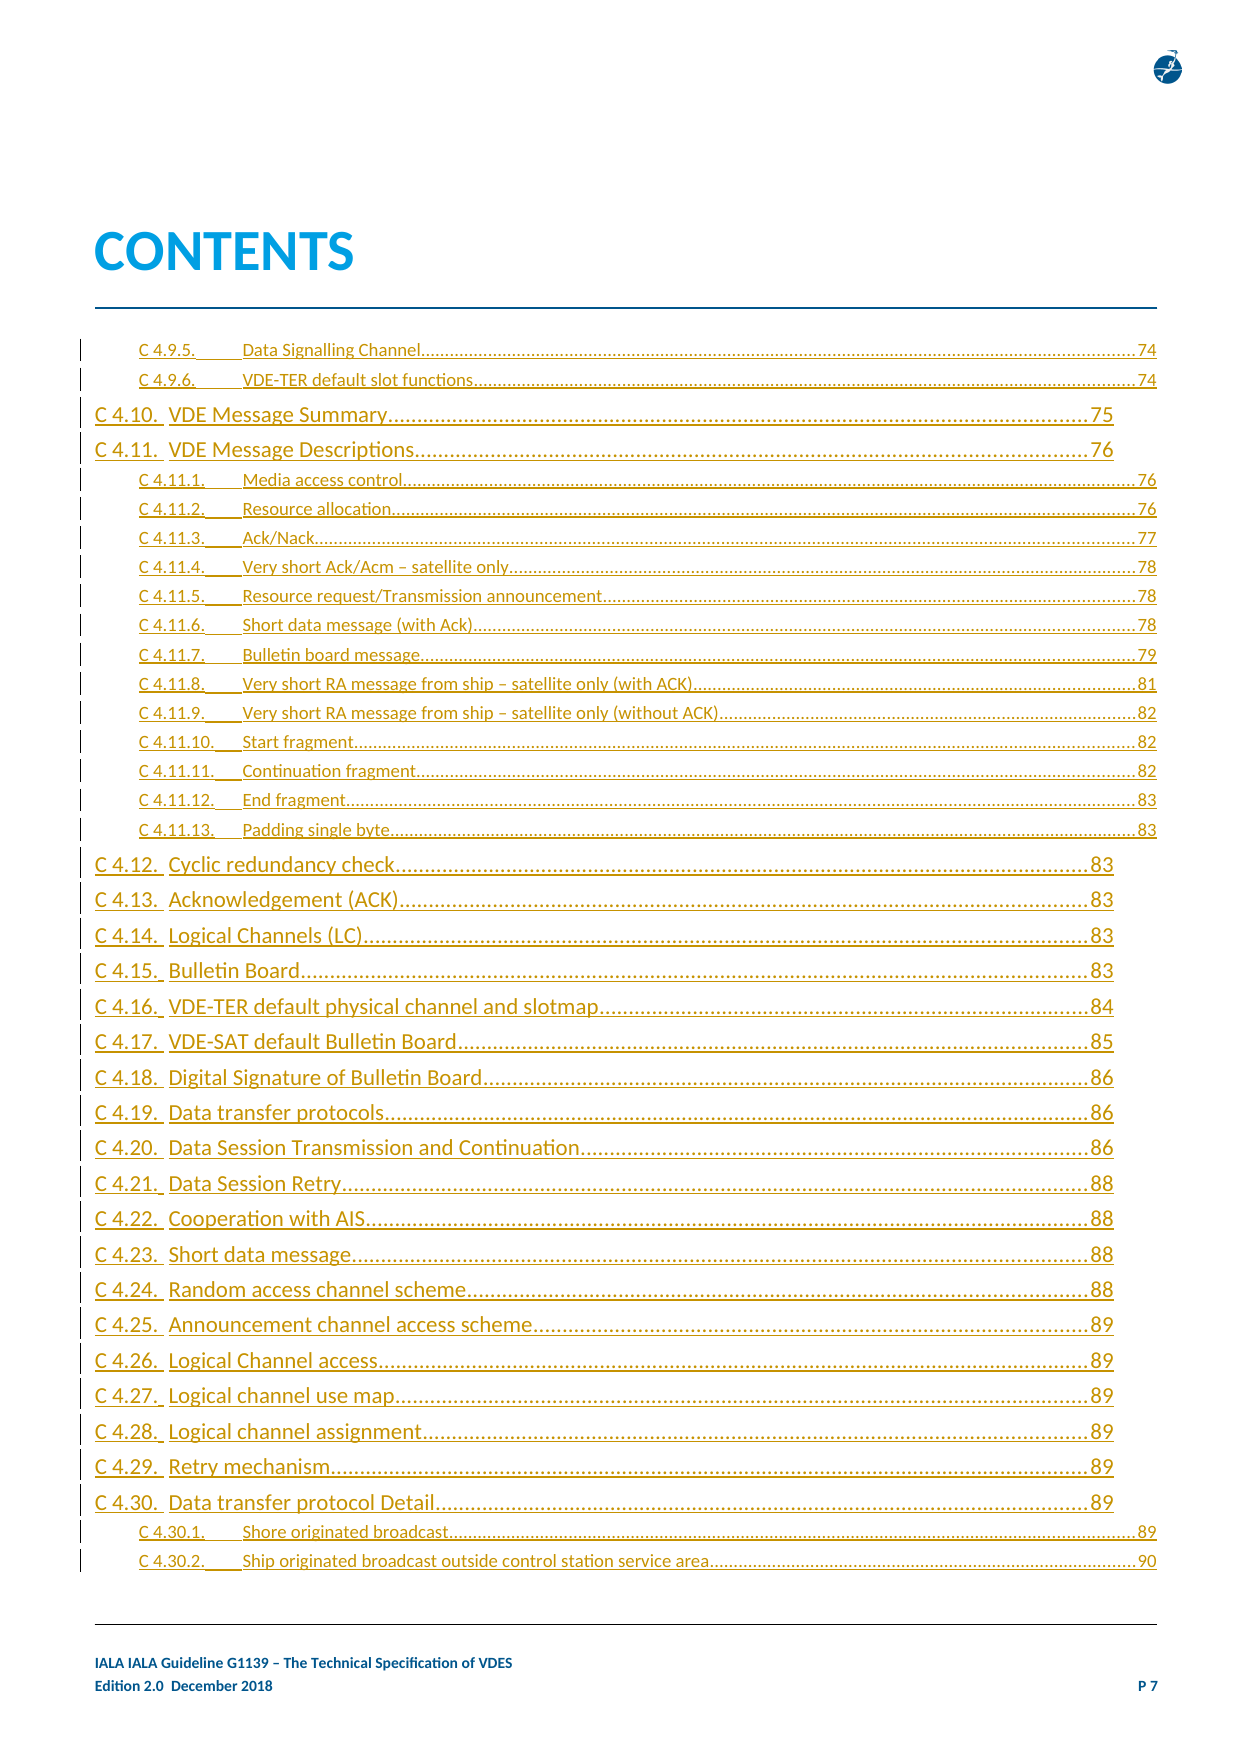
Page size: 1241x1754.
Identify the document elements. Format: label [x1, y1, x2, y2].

picture [1122, 0, 1241, 119]
